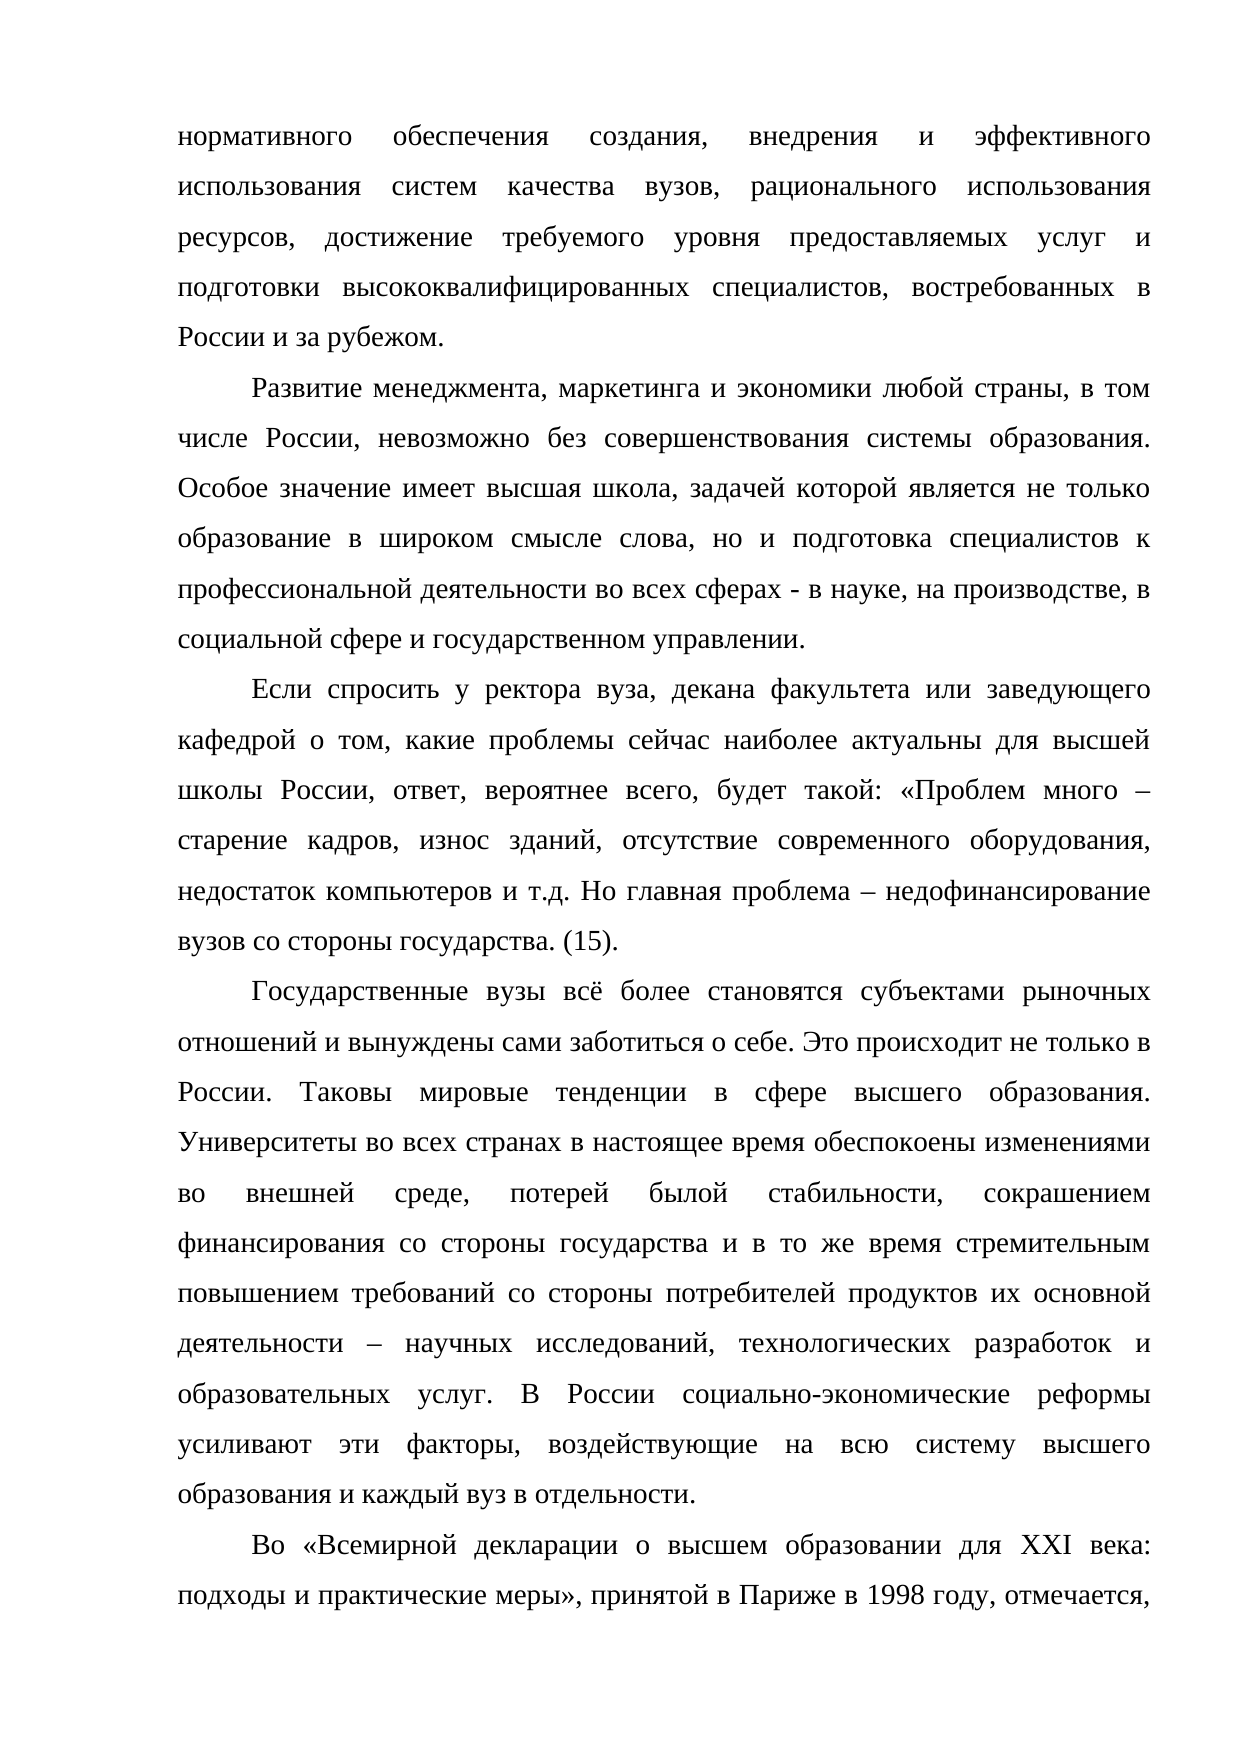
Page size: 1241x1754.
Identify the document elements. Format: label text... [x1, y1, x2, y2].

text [177, 118, 1152, 353]
text Развитие менеджмента, маркетинга и экономики любой страны, в том числе России, невозможно без совершенствования системы образования. Особое значение имеет высшая школа, задачей которой является не только образование в широком смысле слова, но и подготовка специалистов к профессиональной деятельности во всех сферах - в науке, на производстве, в социальной сфере и государственном управлении. [177, 370, 1152, 655]
text Государственные вузы всё более становятся субъектами рыночных отношений и вынуждены сами заботиться о себе. Это происходит не только в России. Таковы мировые тенденции в сфере высшего образования. Университеты во всех странах в настоящее время обеспокоены изменениями во внешней среде, потерей былой стабильности, сокрашением финансирования со стороны государства и в то же время стремительным повышением требований со стороны потребителей продуктов их основной деятельности – научных исследований, технологических разработок и образовательных услуг. В России социально-экономические реформы усиливают эти факторы, воздействующие на всю систему высшего образования и каждый вуз в отдельности. [177, 973, 1152, 1510]
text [177, 1527, 1152, 1611]
text Если спросить у ректора вуза, декана факультета или заведующего кафедрой о том, какие проблемы сейчас наиболее актуальны для высшей школы России, ответ, вероятнее всего, будет такой: «Проблем много – старение кадров, износ зданий, отсутствие современного оборудования, недостаток компьютеров и т.д. Но главная проблема – недофинансирование вузов со стороны государства. (15). [177, 672, 1152, 957]
